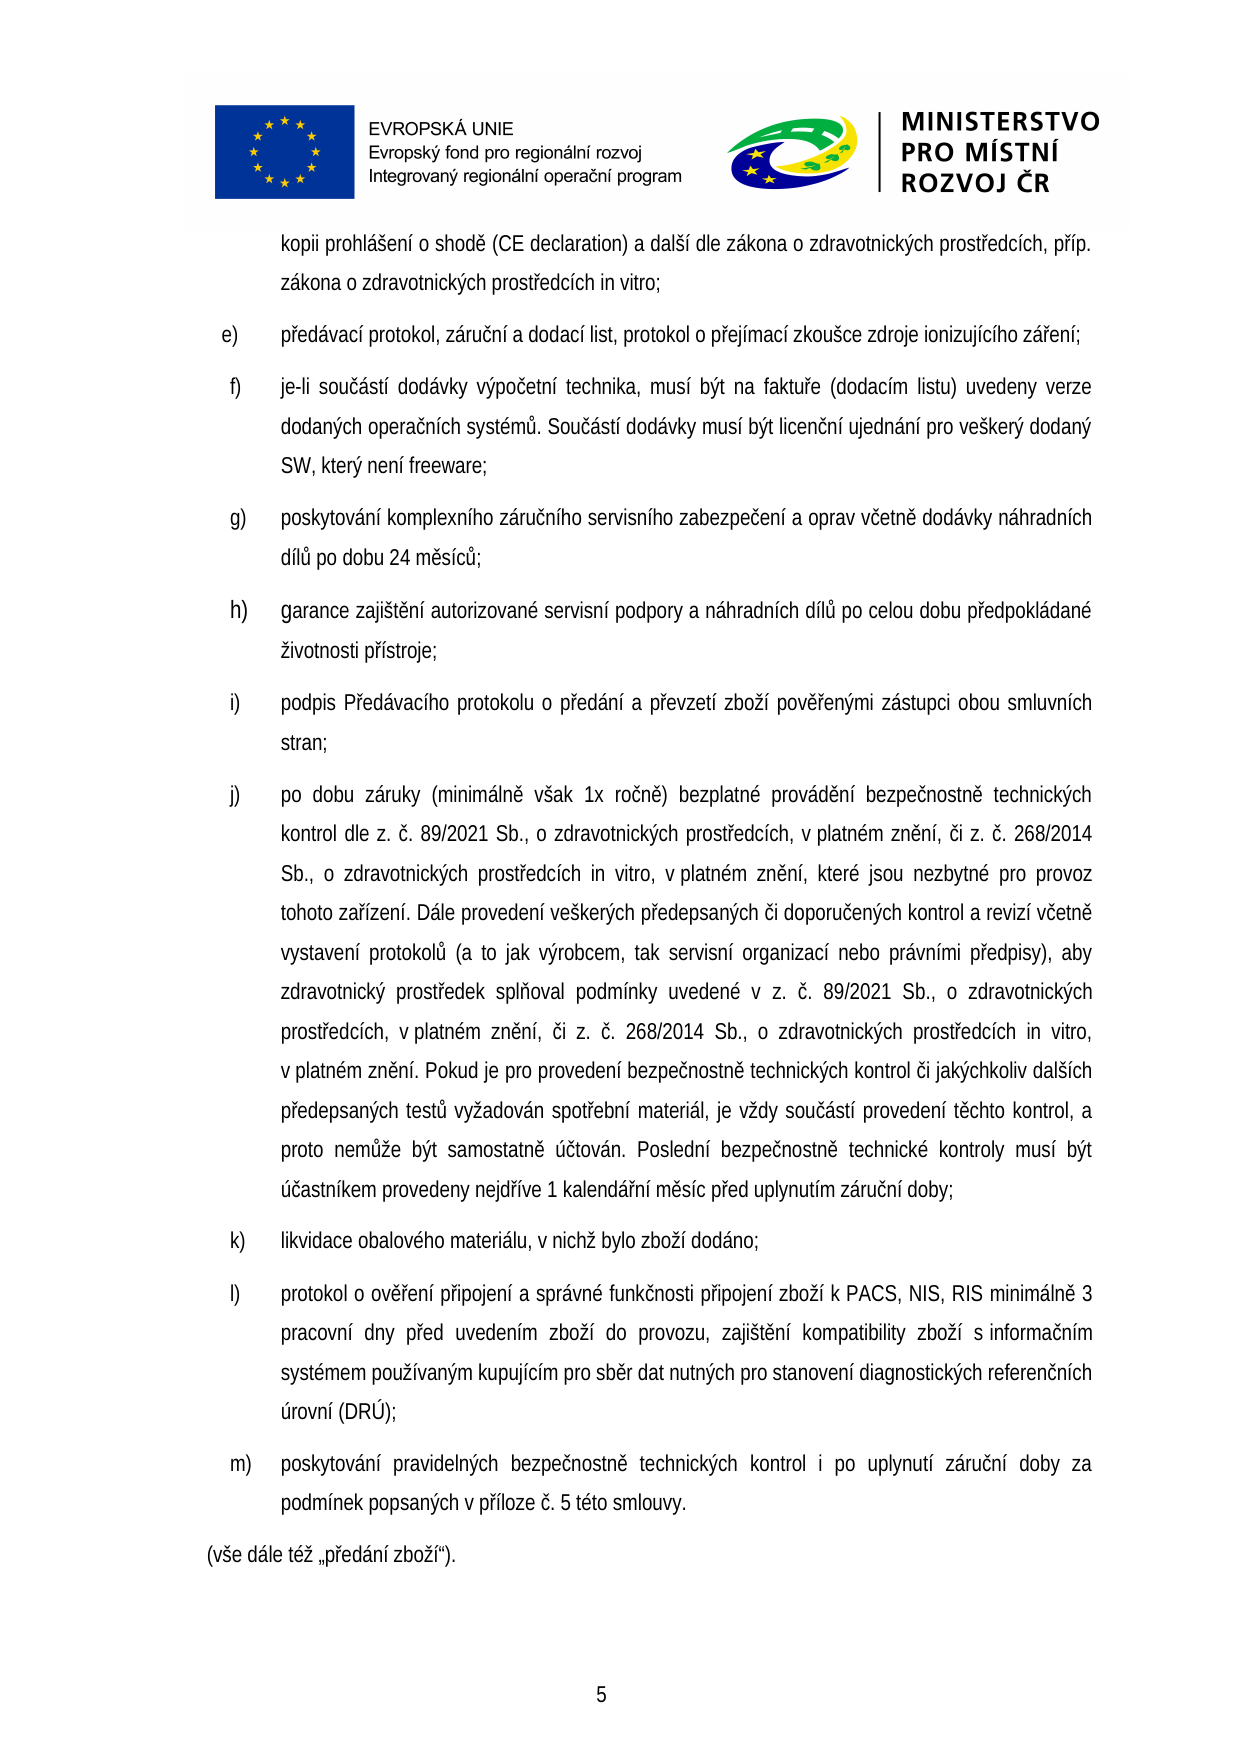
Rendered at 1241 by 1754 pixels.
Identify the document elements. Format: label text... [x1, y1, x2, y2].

list (vše dále též „předání zboží“). [207, 1541, 1093, 1568]
list poskytování pravidelných bezpečnostně technických kontrol i po uplynutí záruční doby za podmínek popsaných v příloze č. 5 této smlouvy. [230, 1450, 1093, 1516]
list po dobu záruky (minimálně však 1x ročně) bezplatné provádění bezpečnostně technických kontrol dle z. č. 89/2021 Sb., o zdravotnických prostředcích, v platném znění, či z. č. 268/2014 Sb., o zdravotnických prostředcích in vitro, v platném znění, které jsou nezbytné pro provoz tohoto zařízení. Dále provedení veškerých předepsaných či doporučených kontrol a revizí včetně vystavení protokolů (a to jak výrobcem, tak servisní organizací nebo právními předpisy), aby zdravotnický prostředek splňoval podmínky uvedené v z. č. 89/2021 Sb., o zdravotnických prostředcích, v platném znění, či z. č. 268/2014 Sb., o zdravotnických prostředcích in vitro, v platném znění. Pokud je pro provedení bezpečnostně technických kontrol či jakýchkoliv dalších předepsaných testů vyžadován spotřební materiál, je vždy součástí provedení těchto kontrol, a proto nemůže být samostatně účtován. Poslední bezpečnostně technické kontroly musí být účastníkem provedeny nejdříve 1 kalendářní měsíc před uplynutím záruční doby; [230, 781, 1093, 1202]
list garance zajištění autorizované servisní podpory a náhradních dílů po celou dobu předpokládané životnosti přístroje; [230, 596, 1093, 664]
list je-li součástí dodávky výpočetní technika, musí být na faktuře (dodacím listu) uvedeny verze dodaných operačních systémů. Součástí dodávky musí být licenční ujednání pro veškerý dodaný SW, který není freeware; [230, 373, 1093, 478]
list poskytování komplexního záručního servisního zabezpečení a oprav včetně dodávky náhradních dílů po dobu 24 měsíců; [230, 504, 1093, 570]
list protokol o ověření připojení a správné funkčnosti připojení zboží k PACS, NIS, RIS minimálně 3 pracovní dny před uvedením zboží do provozu, zajištění kompatibility zboží s informačním systémem používaným kupujícím pro sběr dat nutných pro stanovení diagnostických referenčních úrovní (DRÚ); [230, 1279, 1093, 1424]
list likvidace obalového materiálu, v nichž bylo zboží dodáno; [230, 1227, 1093, 1254]
list podpis Předávacího protokolu o předání a převzetí zboží pověřenými zástupci obou smluvních stran; [230, 689, 1093, 755]
list předávací protokol, záruční a dodací list, protokol o přejímací zkoušce zdroje ionizujícího záření; [221, 321, 1093, 347]
picture [184, 73, 1130, 230]
